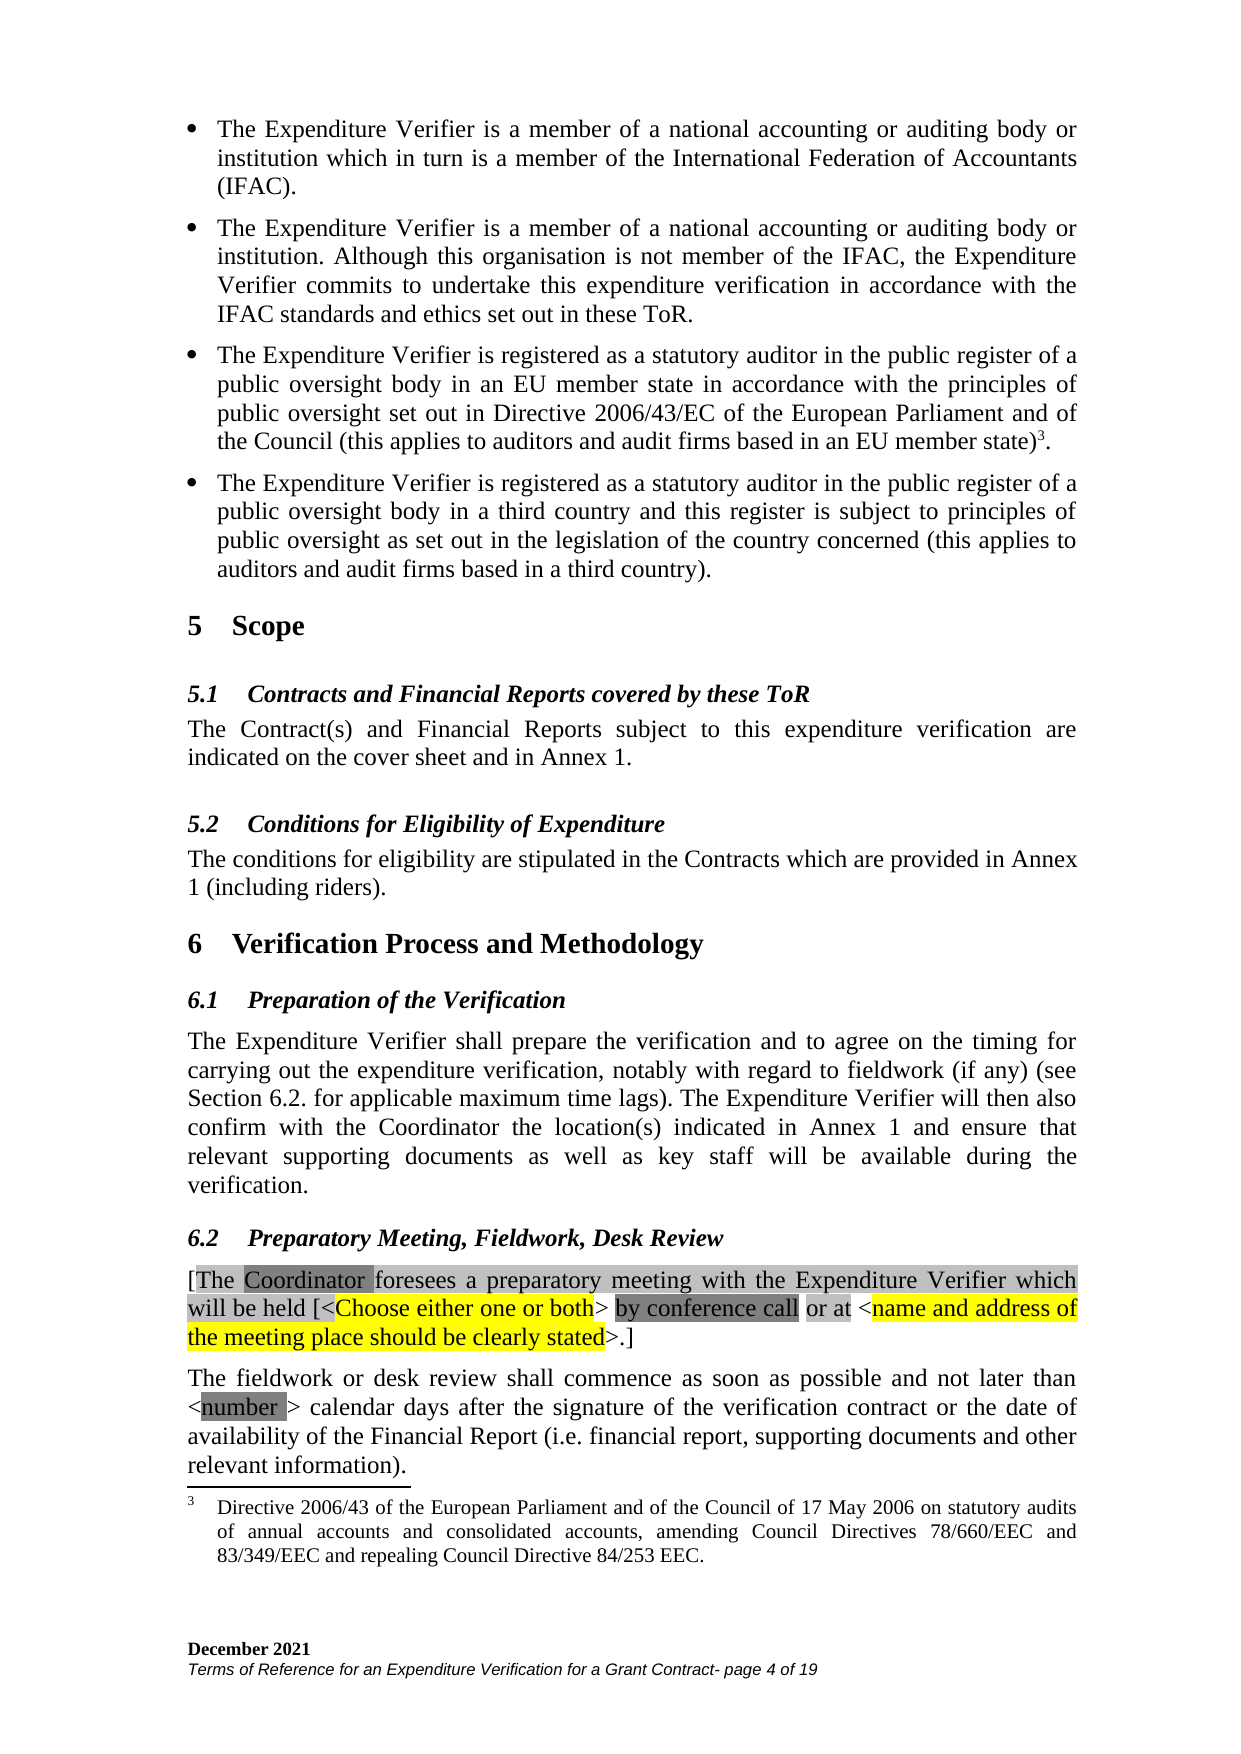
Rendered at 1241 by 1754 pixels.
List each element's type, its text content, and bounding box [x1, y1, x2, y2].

list The Expenditure Verifier is a member of a national accounting or auditing body or institution which in turn is a member of the International Federation of Accountants (IFAC). [187, 114, 1078, 200]
list The Expenditure Verifier is registered as a statutory auditor in the public register of a public oversight body in an EU member state in accordance with the principles of public oversight set out in Directive 2006/43/EC of the European Parliament and of the Council (this applies to auditors and audit firms based in an EU member state). [187, 340, 1078, 455]
subtitle Preparatory Meeting, Fieldwork, Desk Review [187, 1223, 1078, 1252]
list The Expenditure Verifier is registered as a statutory auditor in the public register of a public oversight body in a third country and this register is subject to principles of public oversight as set out in the legislation of the country concerned (this applies to auditors and audit firms based in a third country). [187, 468, 1078, 583]
text [The Coordinator foresees a preparatory meeting with the Expenditure Verifier which will be held [<Choose either one or both> by conference call or at <name and address of the meeting place should be clearly stated>.] [187, 1265, 1078, 1351]
text The conditions for eligibility are stipulated in the Contracts which are provided in Annex 1 (including riders). [187, 844, 1078, 901]
subtitle Scope [187, 608, 1078, 641]
subtitle Verification Process and Methodology [187, 926, 1078, 960]
text The Contract(s) and Financial Reports subject to this expenditure verification are indicated on the cover sheet and in Annex 1. [187, 714, 1078, 771]
subtitle Preparation of the Verification [187, 985, 1078, 1013]
subtitle Contracts and Financial Reports covered by these ToR [187, 679, 1078, 707]
text The fieldwork or desk review shall commence as soon as possible and not later than <number > calendar days after the signature of the verification contract or the date of availability of the Financial Report (i.e. financial report, supporting documents and other relevant information). [187, 1363, 1078, 1478]
text The Expenditure Verifier shall prepare the verification and to agree on the timing for carrying out the expenditure verification, notably with regard to fieldwork (if any) (see Section 6.2. for applicable maximum time lags). The Expenditure Verifier will then also confirm with the Coordinator the location(s) indicated in Annex 1 and ensure that relevant supporting documents as well as key staff will be available during the verification. [187, 1026, 1078, 1198]
subtitle Conditions for Eligibility of Expenditure [187, 809, 1078, 837]
list The Expenditure Verifier is a member of a national accounting or auditing body or institution. Although this organisation is not member of the IFAC, the Expenditure Verifier commits to undertake this expenditure verification in accordance with the IFAC standards and ethics set out in these ToR. [187, 213, 1078, 328]
